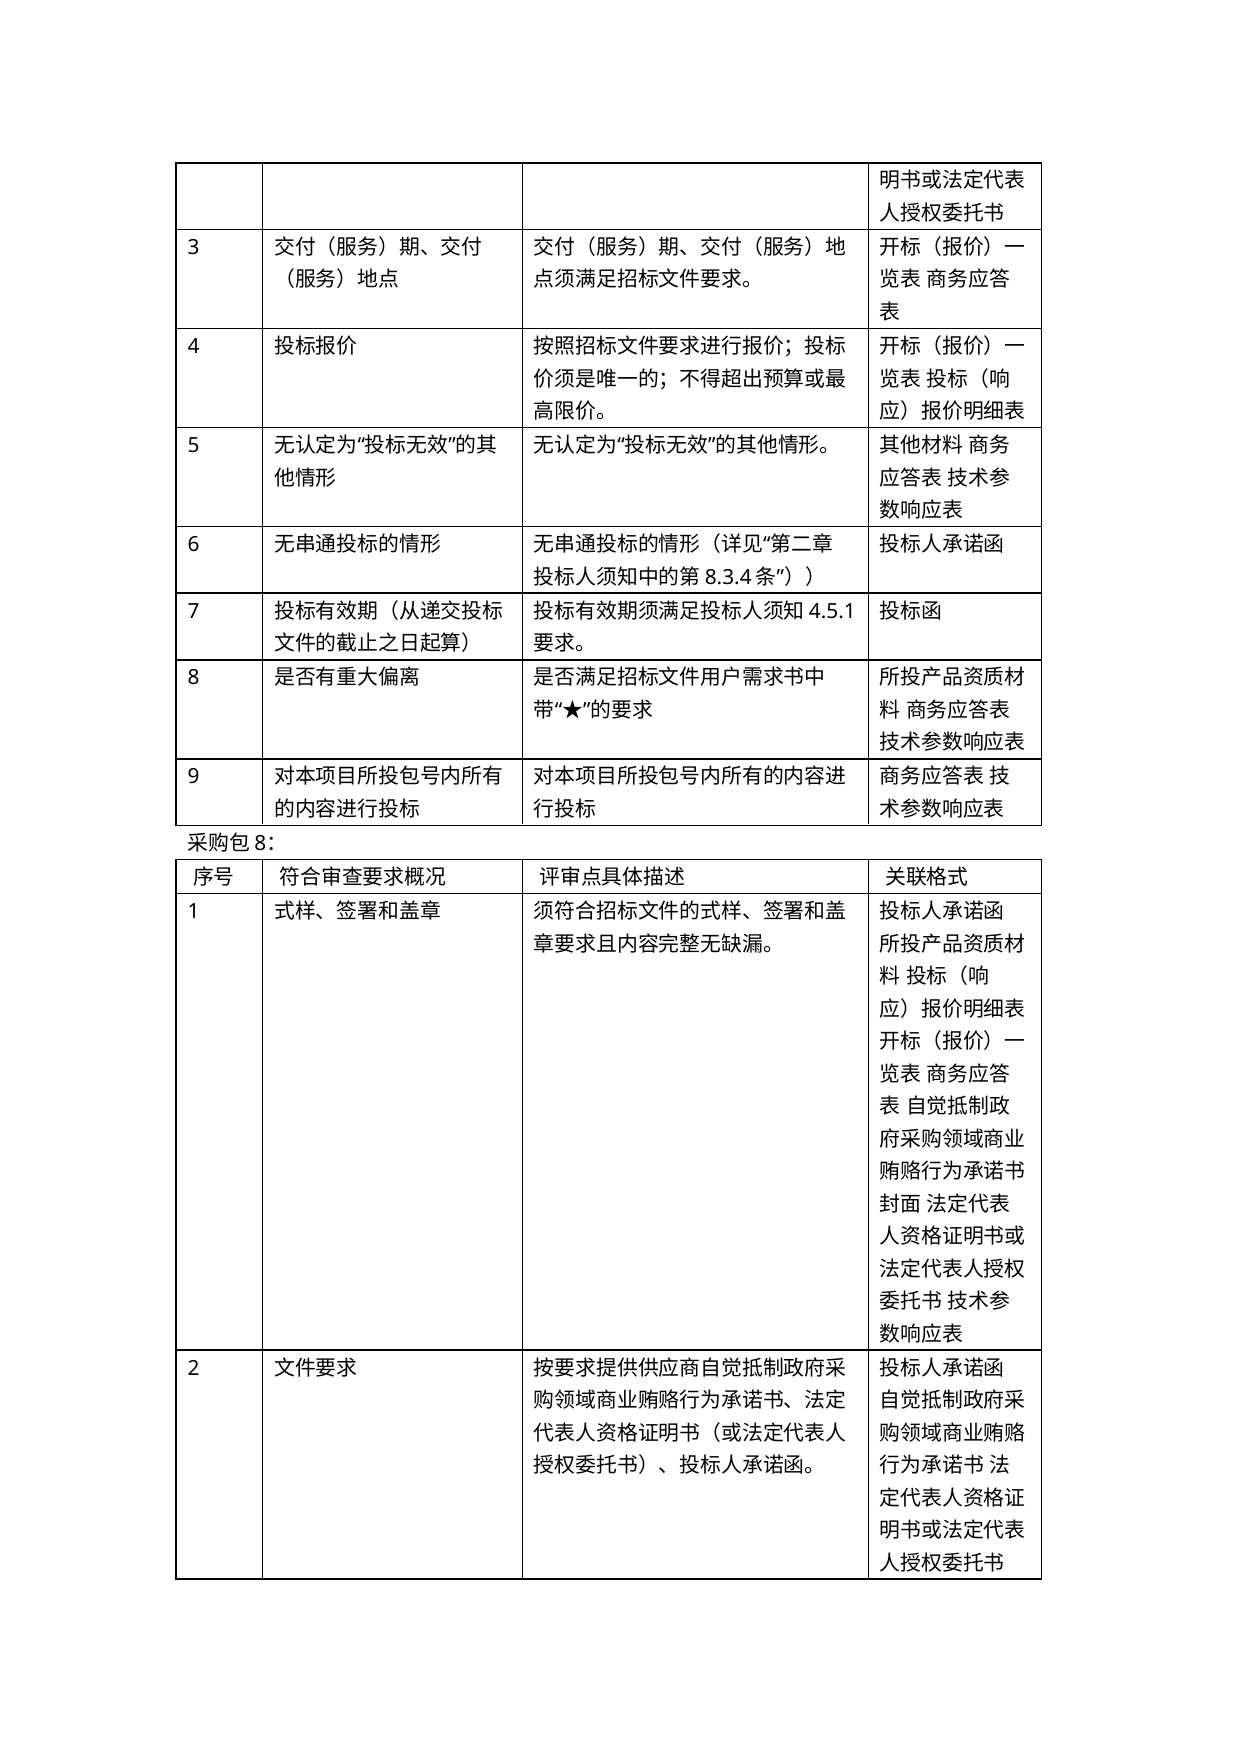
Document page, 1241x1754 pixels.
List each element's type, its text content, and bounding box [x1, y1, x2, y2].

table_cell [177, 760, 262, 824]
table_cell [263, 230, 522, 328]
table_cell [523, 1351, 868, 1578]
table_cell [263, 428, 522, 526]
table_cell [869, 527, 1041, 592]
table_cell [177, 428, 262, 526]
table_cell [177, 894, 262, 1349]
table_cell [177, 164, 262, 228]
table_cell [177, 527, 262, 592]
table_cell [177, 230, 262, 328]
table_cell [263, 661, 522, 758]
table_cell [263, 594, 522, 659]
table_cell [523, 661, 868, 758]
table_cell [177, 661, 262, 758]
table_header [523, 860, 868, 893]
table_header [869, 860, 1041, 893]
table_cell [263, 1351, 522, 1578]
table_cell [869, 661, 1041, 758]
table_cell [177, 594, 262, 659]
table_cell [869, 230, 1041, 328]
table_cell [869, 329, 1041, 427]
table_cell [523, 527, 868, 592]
text 采购包8： [187, 826, 1053, 858]
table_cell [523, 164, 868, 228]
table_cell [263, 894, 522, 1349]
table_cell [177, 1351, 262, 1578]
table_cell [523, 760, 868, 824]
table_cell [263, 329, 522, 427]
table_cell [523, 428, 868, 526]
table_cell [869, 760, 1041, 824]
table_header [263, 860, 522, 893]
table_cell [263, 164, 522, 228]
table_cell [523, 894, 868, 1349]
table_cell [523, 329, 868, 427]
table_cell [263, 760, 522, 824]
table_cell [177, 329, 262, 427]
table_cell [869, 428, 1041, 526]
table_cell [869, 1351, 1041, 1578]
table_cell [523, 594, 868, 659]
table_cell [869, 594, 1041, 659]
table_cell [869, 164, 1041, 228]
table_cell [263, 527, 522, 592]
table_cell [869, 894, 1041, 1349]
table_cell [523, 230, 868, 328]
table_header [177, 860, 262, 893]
